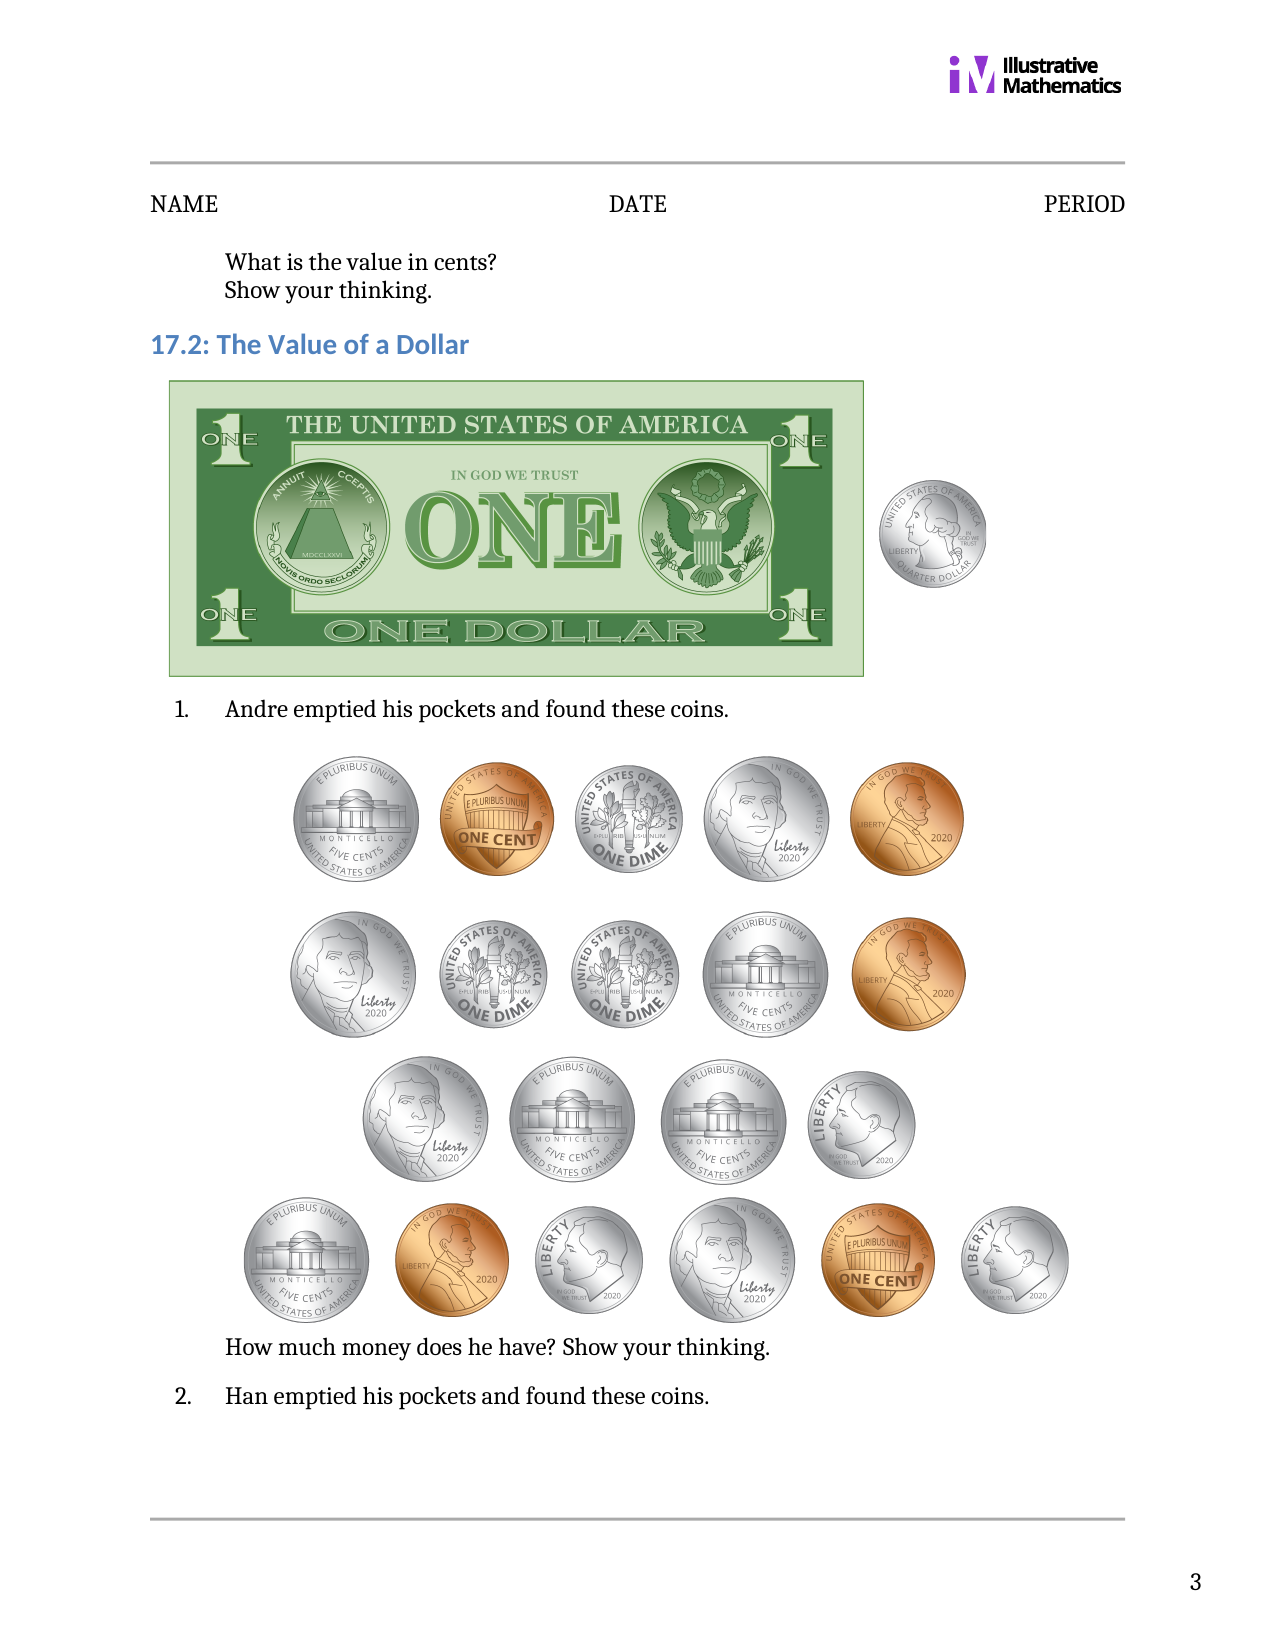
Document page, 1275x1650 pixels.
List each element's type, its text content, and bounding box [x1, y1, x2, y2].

list Andre emptied his pockets and found these coins. [175, 695, 1125, 724]
picture [243, 744, 1069, 1323]
picture [168, 380, 987, 677]
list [175, 247, 1125, 305]
list Han emptied his pockets and found these coins. [175, 1382, 1125, 1411]
list How much money does he have? Show your thinking. [175, 1332, 1125, 1361]
picture [949, 55, 1121, 93]
subtitle 17.2: The Value of a Dollar [150, 326, 1125, 361]
